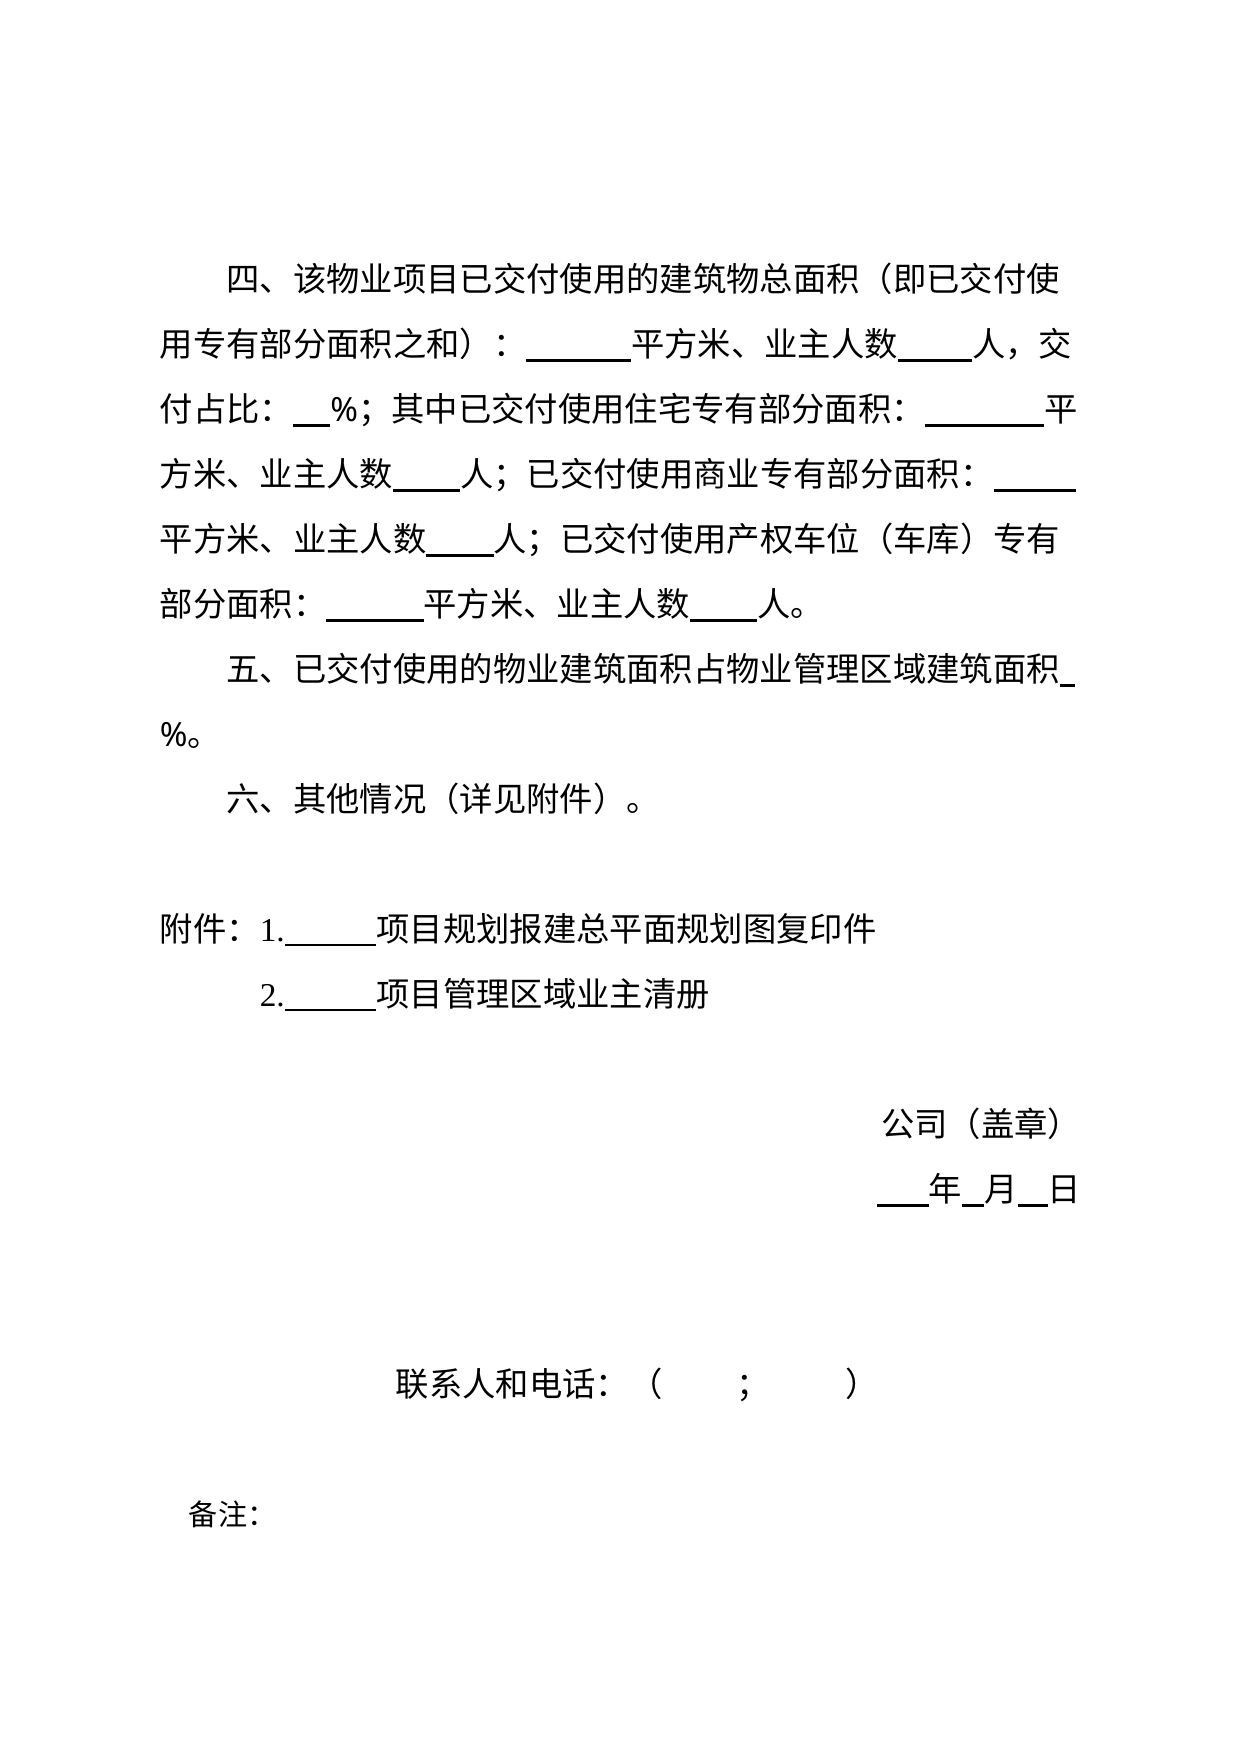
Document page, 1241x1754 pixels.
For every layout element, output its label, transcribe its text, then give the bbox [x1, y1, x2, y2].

text 年 月 日 [159, 1155, 1081, 1220]
list 2. 项目管理区域业主清册 [159, 960, 1081, 1025]
text 五、已交付使用的物业建筑面积占物业管理区域建筑面积 %。 [159, 635, 1081, 765]
text 备注： [159, 1480, 1081, 1545]
text 联系人和电话：（ ； ） [159, 1350, 1081, 1415]
text 四、该物业项目已交付使用的建筑物总面积（即已交付使用专有部分面积之和）： 平方米、业主人数 人，交付占比： %；其中已交付使用住宅专有部分面积： 平方米、业主人数 人；已交付使用商业专有部分面积： 平方米、业主人数 人；已交付使用产权车位（车库）专有部分面积： 平方米、业主人数 人。 [159, 245, 1081, 635]
list 附件：1. 项目规划报建总平面规划图复印件 [159, 895, 1081, 960]
text 六、其他情况（详见附件）。 [159, 765, 1081, 830]
text 公司（盖章） [159, 1090, 1081, 1155]
